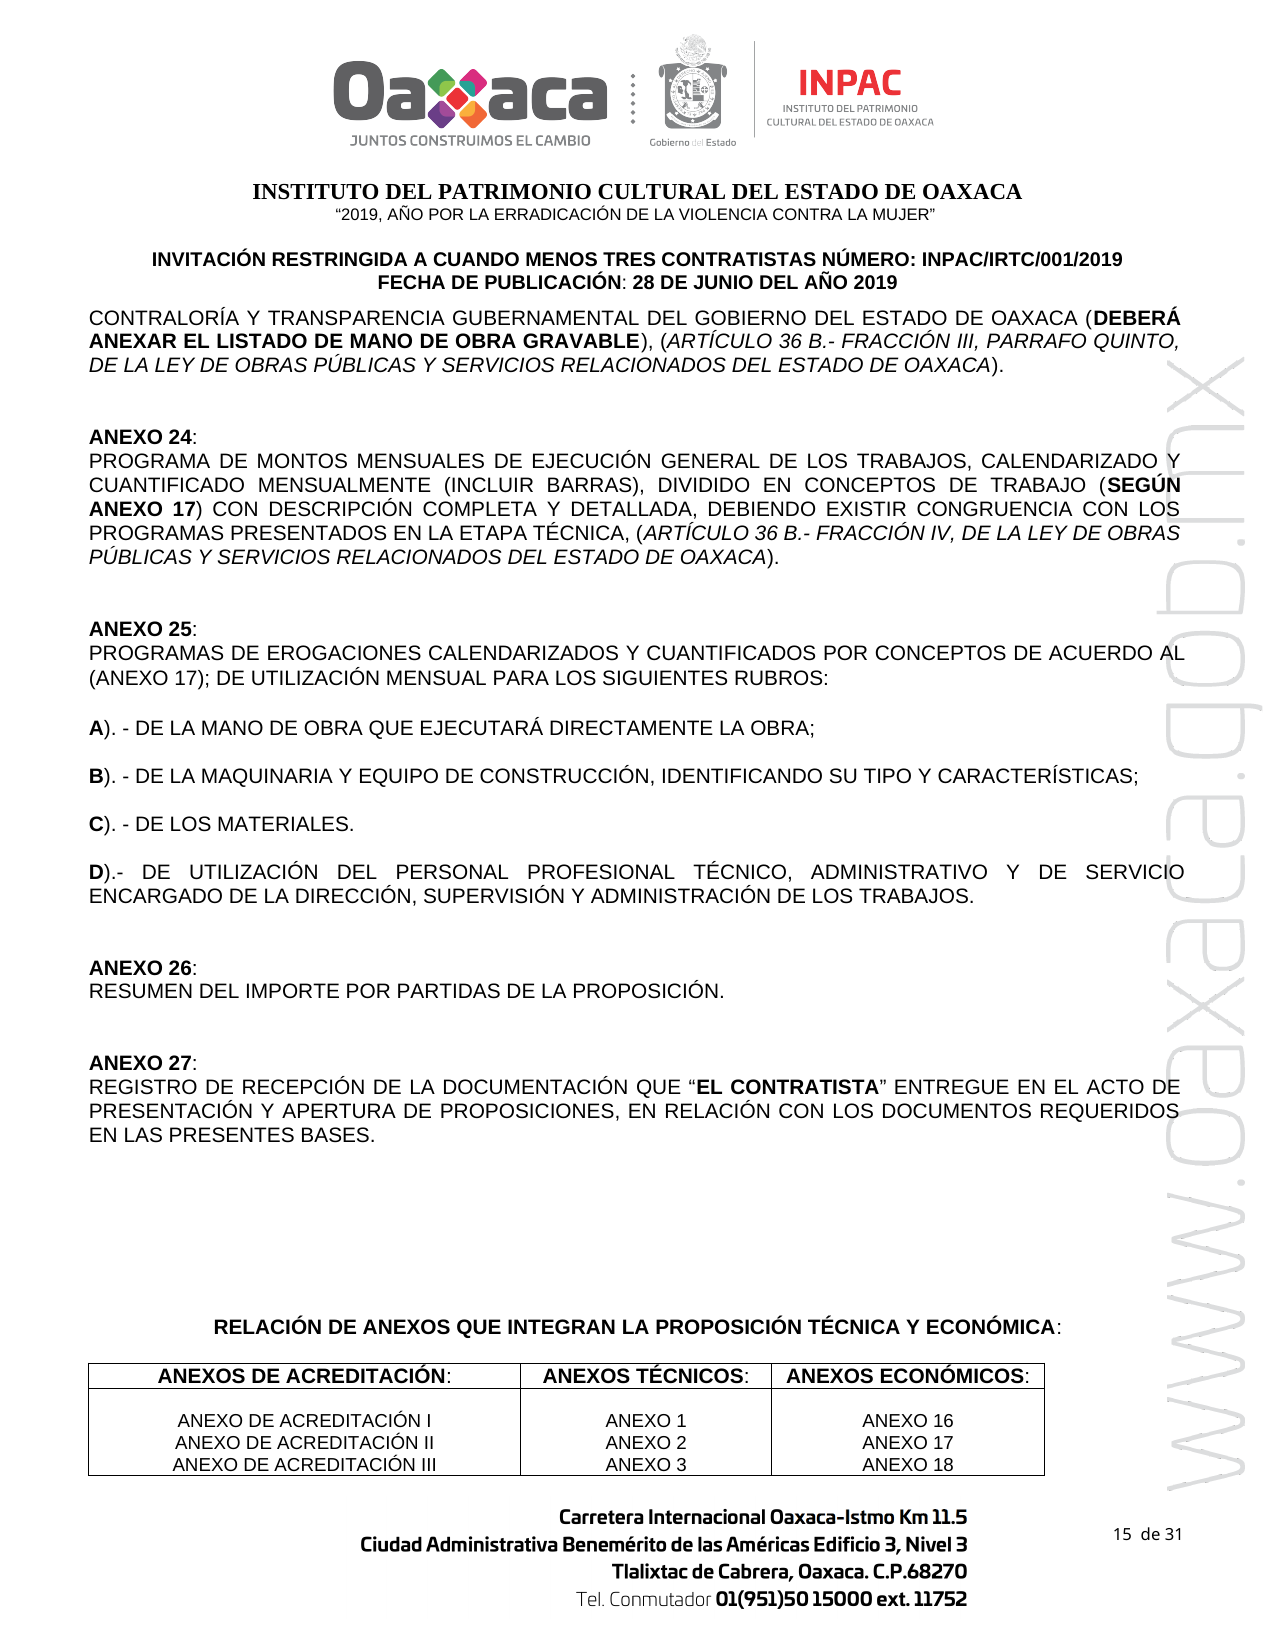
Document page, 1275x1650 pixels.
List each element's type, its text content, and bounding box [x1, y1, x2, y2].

text ANEXO 24: [89, 425, 1186, 449]
picture [333, 34, 934, 146]
table_cell ANEXO 16 ANEXO 17 ANEXO 18 ANEXO 18 ANEXO 20 ANEXO 21 ANEXO 22 ANEXO 23 ANEXO 24 ANEXO 25 ANEXO 26 ANEXO 27 [772, 1389, 1044, 1475]
text PROGRAMAS DE EROGACIONES CALENDARIZADOS Y CUANTIFICADOS POR CONCEPTOS DE ACUERDO AL (ANEXO 17); DE UTILIZACIÓN MENSUAL PARA LOS SIGUIENTES RUBROS: [89, 641, 1186, 691]
text ANEXO 26: [89, 955, 1186, 979]
text D).- DE UTILIZACIÓN DEL PERSONAL PROFESIONAL TÉCNICO, ADMINISTRATIVO Y DE SERVICIO ENCARGADO DE LA DIRECCIÓN, SUPERVISIÓN Y ADMINISTRACIÓN DE LOS TRABAJOS. [89, 859, 1186, 907]
text RESUMEN DEL IMPORTE POR PARTIDAS DE LA PROPOSICIÓN. [89, 979, 1181, 1003]
text ANEXO 25: [89, 617, 1186, 641]
table_header ANEXOS TÉCNICOS: [521, 1364, 771, 1388]
text REGISTRO DE RECEPCIÓN DE LA DOCUMENTACIÓN QUE “EL CONTRATISTA” ENTREGUE EN EL ACTO DE PRESENTACIÓN Y APERTURA DE PROPOSICIONES, EN RELACIÓN CON LOS DOCUMENTOS REQUERIDOS EN LAS PRESENTES BASES. [89, 1075, 1181, 1147]
table_header ANEXOS DE ACREDITACIÓN: [89, 1364, 520, 1388]
text CONTRALORÍA Y TRANSPARENCIA GUBERNAMENTAL DEL GOBIERNO DEL ESTADO DE OAXACA (DEBERÁ ANEXAR EL LISTADO DE MANO DE OBRA GRAVABLE), (ARTÍCULO 36 B.- FRACCIÓN III, PARRAFO QUINTO, DE LA LEY DE OBRAS PÚBLICAS Y SERVICIOS RELACIONADOS DEL ESTADO DE OAXACA). [89, 305, 1181, 377]
text RELACIÓN DE ANEXOS QUE INTEGRAN LA PROPOSICIÓN TÉCNICA Y ECONÓMICA: [89, 1315, 1186, 1339]
text B). - DE LA MAQUINARIA Y EQUIPO DE CONSTRUCCIÓN, IDENTIFICANDO SU TIPO Y CARACTERÍSTICAS; [89, 764, 1186, 788]
text A). - DE LA MANO DE OBRA QUE EJECUTARÁ DIRECTAMENTE LA OBRA; [89, 716, 1186, 740]
text C). - DE LOS MATERIALES. [89, 812, 1186, 836]
table_header ANEXOS ECONÓMICOS: [772, 1364, 1044, 1388]
picture [346, 1496, 1001, 1619]
picture [1156, 312, 1263, 1515]
text PROGRAMA DE MONTOS MENSUALES DE EJECUCIÓN GENERAL DE LOS TRABAJOS, CALENDARIZADO Y CUANTIFICADO MENSUALMENTE (INCLUIR BARRAS), DIVIDIDO EN CONCEPTOS DE TRABAJO (SEGÚN ANEXO 17) CON DESCRIPCIÓN COMPLETA Y DETALLADA, DEBIENDO EXISTIR CONGRUENCIA CON LOS PROGRAMAS PRESENTADOS EN LA ETAPA TÉCNICA, (ARTÍCULO 36 B.- FRACCIÓN IV, DE LA LEY DE OBRAS PÚBLICAS Y SERVICIOS RELACIONADOS DEL ESTADO DE OAXACA). [89, 449, 1181, 569]
text ANEXO 27: [89, 1051, 1181, 1075]
table_cell ANEXO 1 ANEXO 2 ANEXO 3 ANEXO 4 ANEXO 5 ANEXO 6 ANEXO 7 ANEXO 8 ANEXO 9 ANEXO 10 ANEXO 11 ANEXO 12 ANEXO 13 ANEXO 14 ANEXO 15 [521, 1389, 771, 1475]
